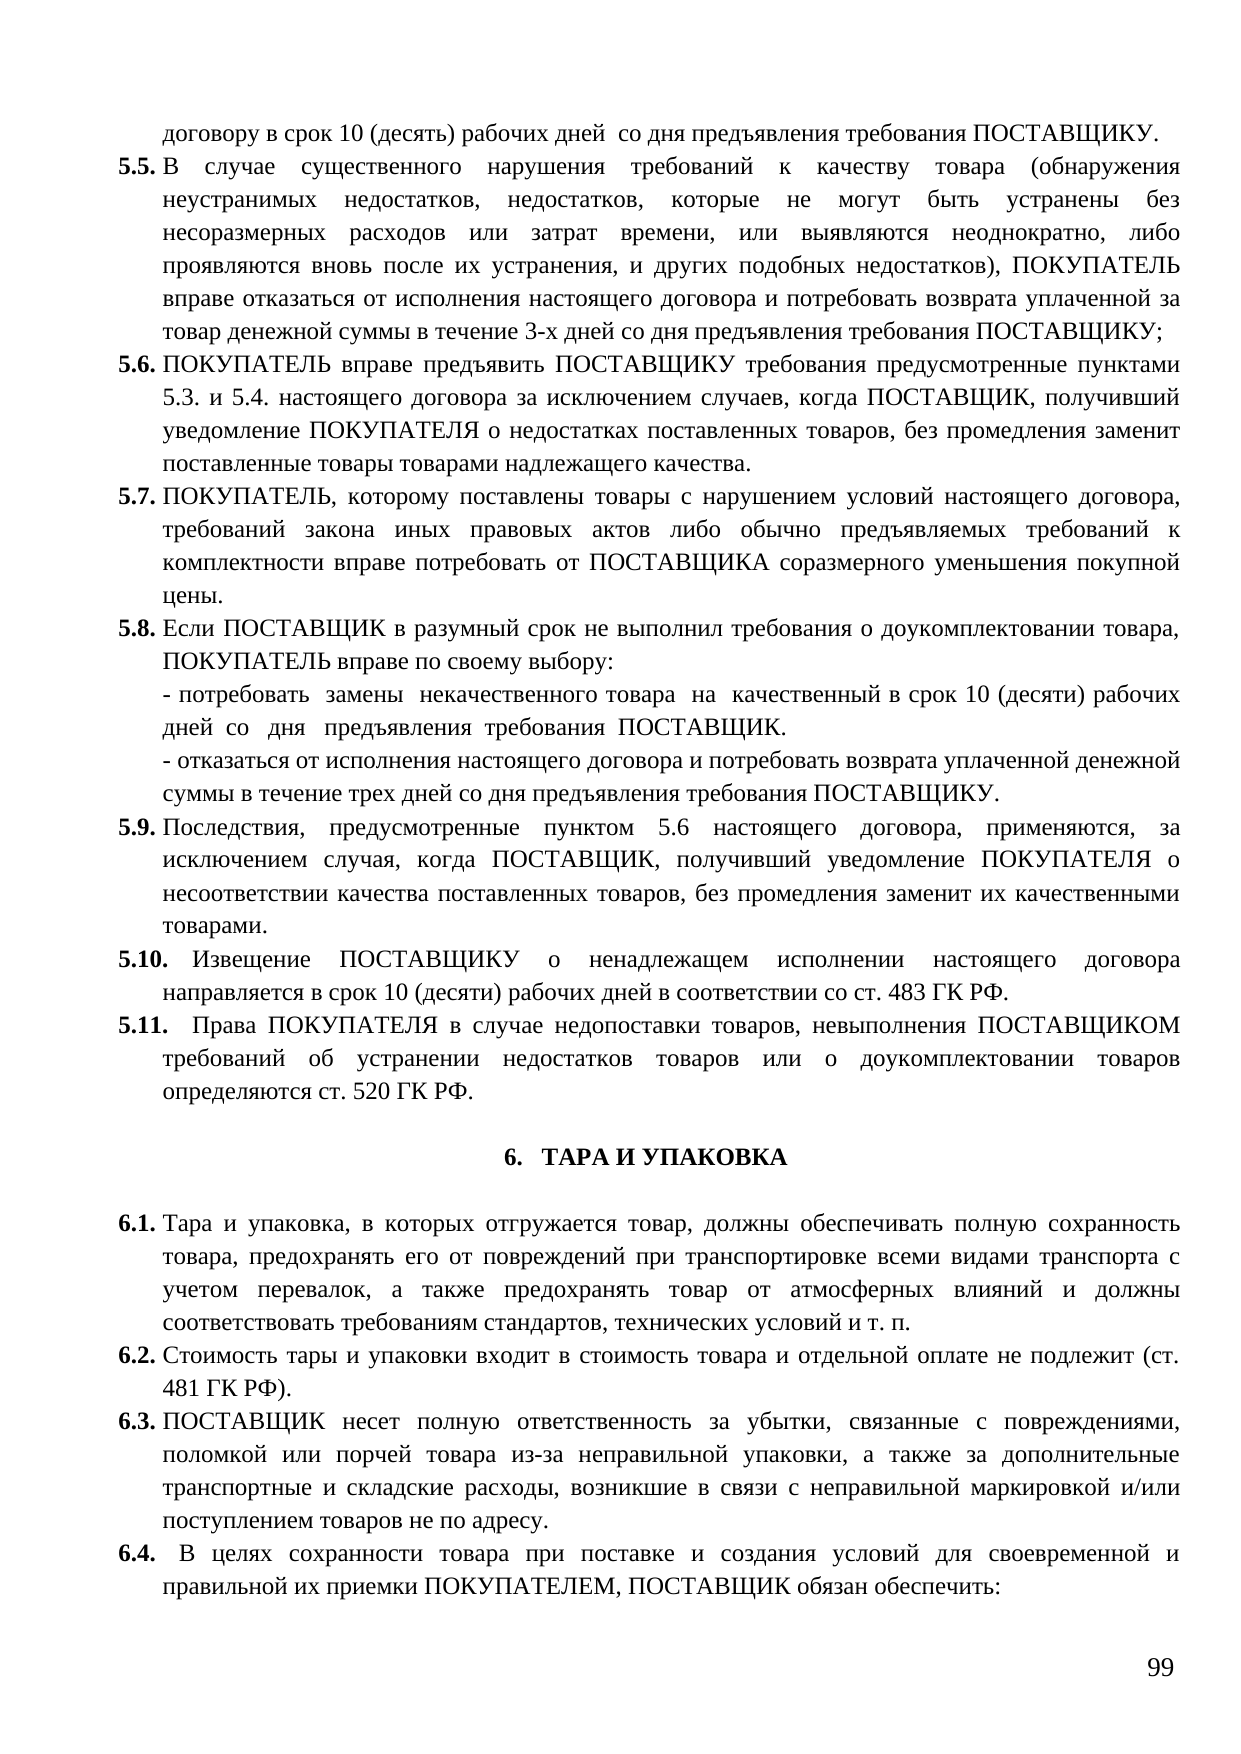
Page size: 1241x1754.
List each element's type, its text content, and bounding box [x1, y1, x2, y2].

text - отказаться от исполнения настоящего договора и потребовать возврата уплаченной денежной суммы в течение трех дней со дня предъявления требования ПОСТАВЩИКУ. [162, 746, 1181, 807]
list ТАРА И УПАКОВКА [110, 1142, 1181, 1171]
list Стоимость тары и упаковки входит в стоимость товара и отдельной оплате не подлежит (ст. 481 ГК РФ). [118, 1340, 1181, 1402]
list ПОКУПАТЕЛЬ, которому поставлены товары с нарушением условий настоящего договора, требований закона иных правовых актов либо обычно предъявляемых требований к комплектности вправе потребовать от ПОСТАВЩИКА соразмерного уменьшения покупной цены. [118, 481, 1181, 609]
list Если ПОСТАВЩИК в разумный срок не выполнил требования о доукомплектовании товара, ПОКУПАТЕЛЬ вправе по своему выбору: [118, 613, 1181, 675]
list Последствия, предусмотренные пунктом 5.6 настоящего договора, применяются, за исключением случая, когда ПОСТАВЩИК, получивший уведомление ПОКУПАТЕЛЯ о несоответствии качества поставленных товаров, без промедления заменит их качественными товарами. [118, 812, 1181, 939]
list В целях сохранности товара при поставке и создания условий для своевременной и правильной их приемки ПОКУПАТЕЛЕМ, ПОСТАВЩИК обязан обеспечить: [118, 1538, 1181, 1600]
text - потребовать замены некачественного товара на качественный в срок 10 (десяти) рабочих дней со дня предъявления требования ПОСТАВЩИК. [162, 679, 1181, 741]
list Тара и упаковка, в которых отгружается товар, должны обеспечивать полную сохранность товара, предохранять его от повреждений при транспортировке всеми видами транспорта с учетом перевалок, а также предохранять товар от атмосферных влияний и должны соответствовать требованиям стандартов, технических условий и т. п. [118, 1208, 1181, 1336]
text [162, 118, 1181, 147]
list ПОСТАВЩИК несет полную ответственность за убытки, связанные с повреждениями, поломкой или порчей товара из-за неправильной упаковки, а также за дополнительные транспортные и складские расходы, возникшие в связи с неправильной маркировкой и/или поступлением товаров не по адресу. [118, 1406, 1181, 1534]
list Извещение ПОСТАВЩИКУ о ненадлежащем исполнении настоящего договора направляется в срок 10 (десяти) рабочих дней в соответствии со ст. 483 ГК РФ. [118, 944, 1181, 1005]
list Права ПОКУПАТЕЛЯ в случае недопоставки товаров, невыполнения ПОСТАВЩИКОМ требований об устранении недостатков товаров или о доукомплектовании товаров определяются ст. 520 ГК РФ. [118, 1010, 1181, 1104]
list ПОКУПАТЕЛЬ вправе предъявить ПОСТАВЩИКУ требования предусмотренные пунктами 5.3. и 5.4. настоящего договора за исключением случаев, когда ПОСТАВЩИК, получивший уведомление ПОКУПАТЕЛЯ о недостатках поставленных товаров, без промедления заменит поставленные товары товарами надлежащего качества. [118, 349, 1181, 477]
list В случае существенного нарушения требований к качеству товара (обнаружения неустранимых недостатков, недостатков, которые не могут быть устранены без несоразмерных расходов или затрат времени, или выявляются неоднократно, либо проявляются вновь после их устранения, и других подобных недостатков), ПОКУПАТЕЛЬ вправе отказаться от исполнения настоящего договора и потребовать возврата уплаченной за товар денежной суммы в течение 3-х дней со дня предъявления требования ПОСТАВЩИКУ; [118, 151, 1181, 345]
